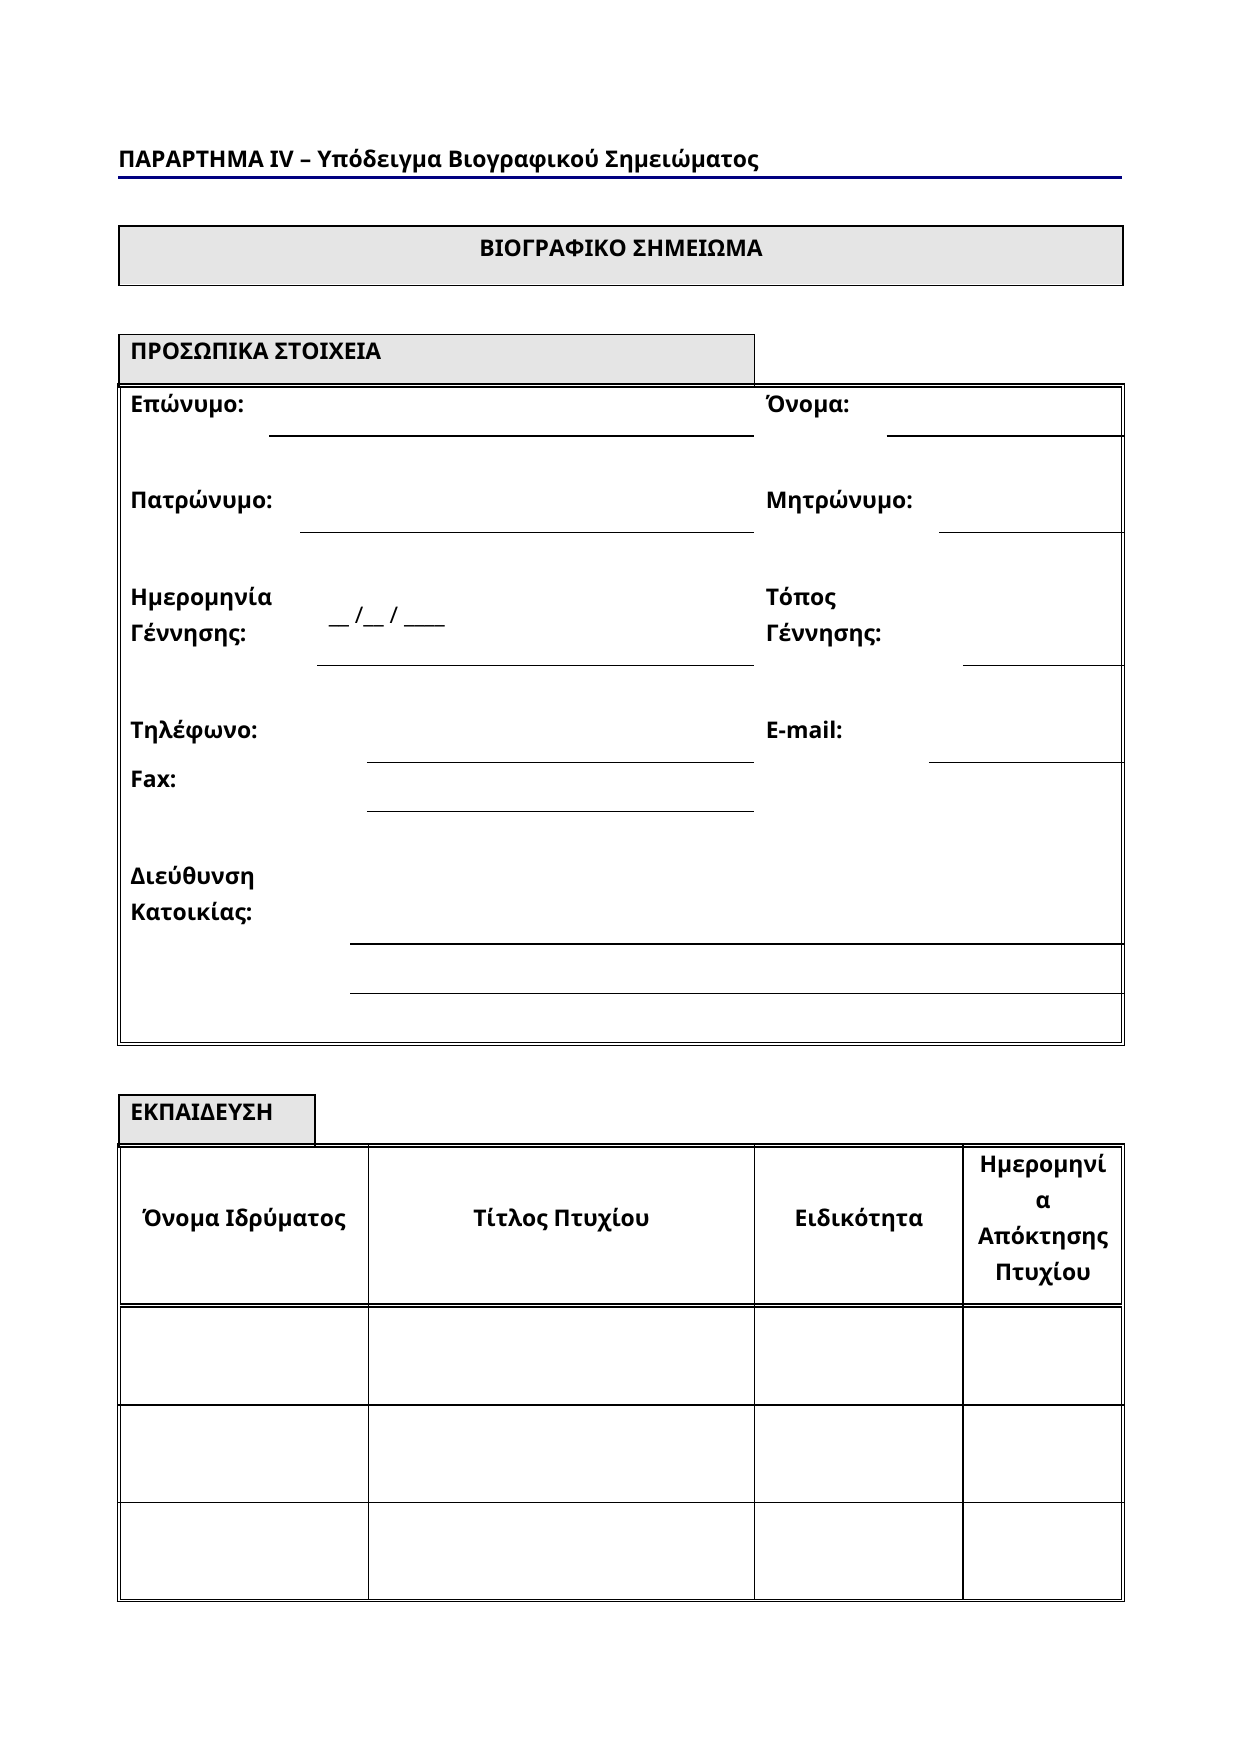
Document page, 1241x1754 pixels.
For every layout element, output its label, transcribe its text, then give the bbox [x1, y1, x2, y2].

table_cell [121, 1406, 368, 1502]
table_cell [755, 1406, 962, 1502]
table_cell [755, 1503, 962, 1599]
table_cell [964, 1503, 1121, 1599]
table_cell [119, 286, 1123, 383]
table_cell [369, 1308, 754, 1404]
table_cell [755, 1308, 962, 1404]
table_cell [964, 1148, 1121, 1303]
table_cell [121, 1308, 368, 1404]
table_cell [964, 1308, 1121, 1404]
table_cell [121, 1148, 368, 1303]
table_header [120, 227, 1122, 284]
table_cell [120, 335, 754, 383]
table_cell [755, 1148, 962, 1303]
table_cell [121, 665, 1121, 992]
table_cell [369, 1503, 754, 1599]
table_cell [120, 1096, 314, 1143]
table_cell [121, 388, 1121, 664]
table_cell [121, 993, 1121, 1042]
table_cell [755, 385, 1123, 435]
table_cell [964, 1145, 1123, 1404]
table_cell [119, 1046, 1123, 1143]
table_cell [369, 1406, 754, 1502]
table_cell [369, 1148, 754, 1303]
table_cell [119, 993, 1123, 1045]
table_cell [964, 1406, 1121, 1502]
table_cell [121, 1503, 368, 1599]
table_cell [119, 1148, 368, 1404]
subtitle ΠΑΡΑΡΤΗΜΑ ΙV – Υπόδειγμα Βιογραφικού Σημειώματος [118, 143, 1122, 176]
